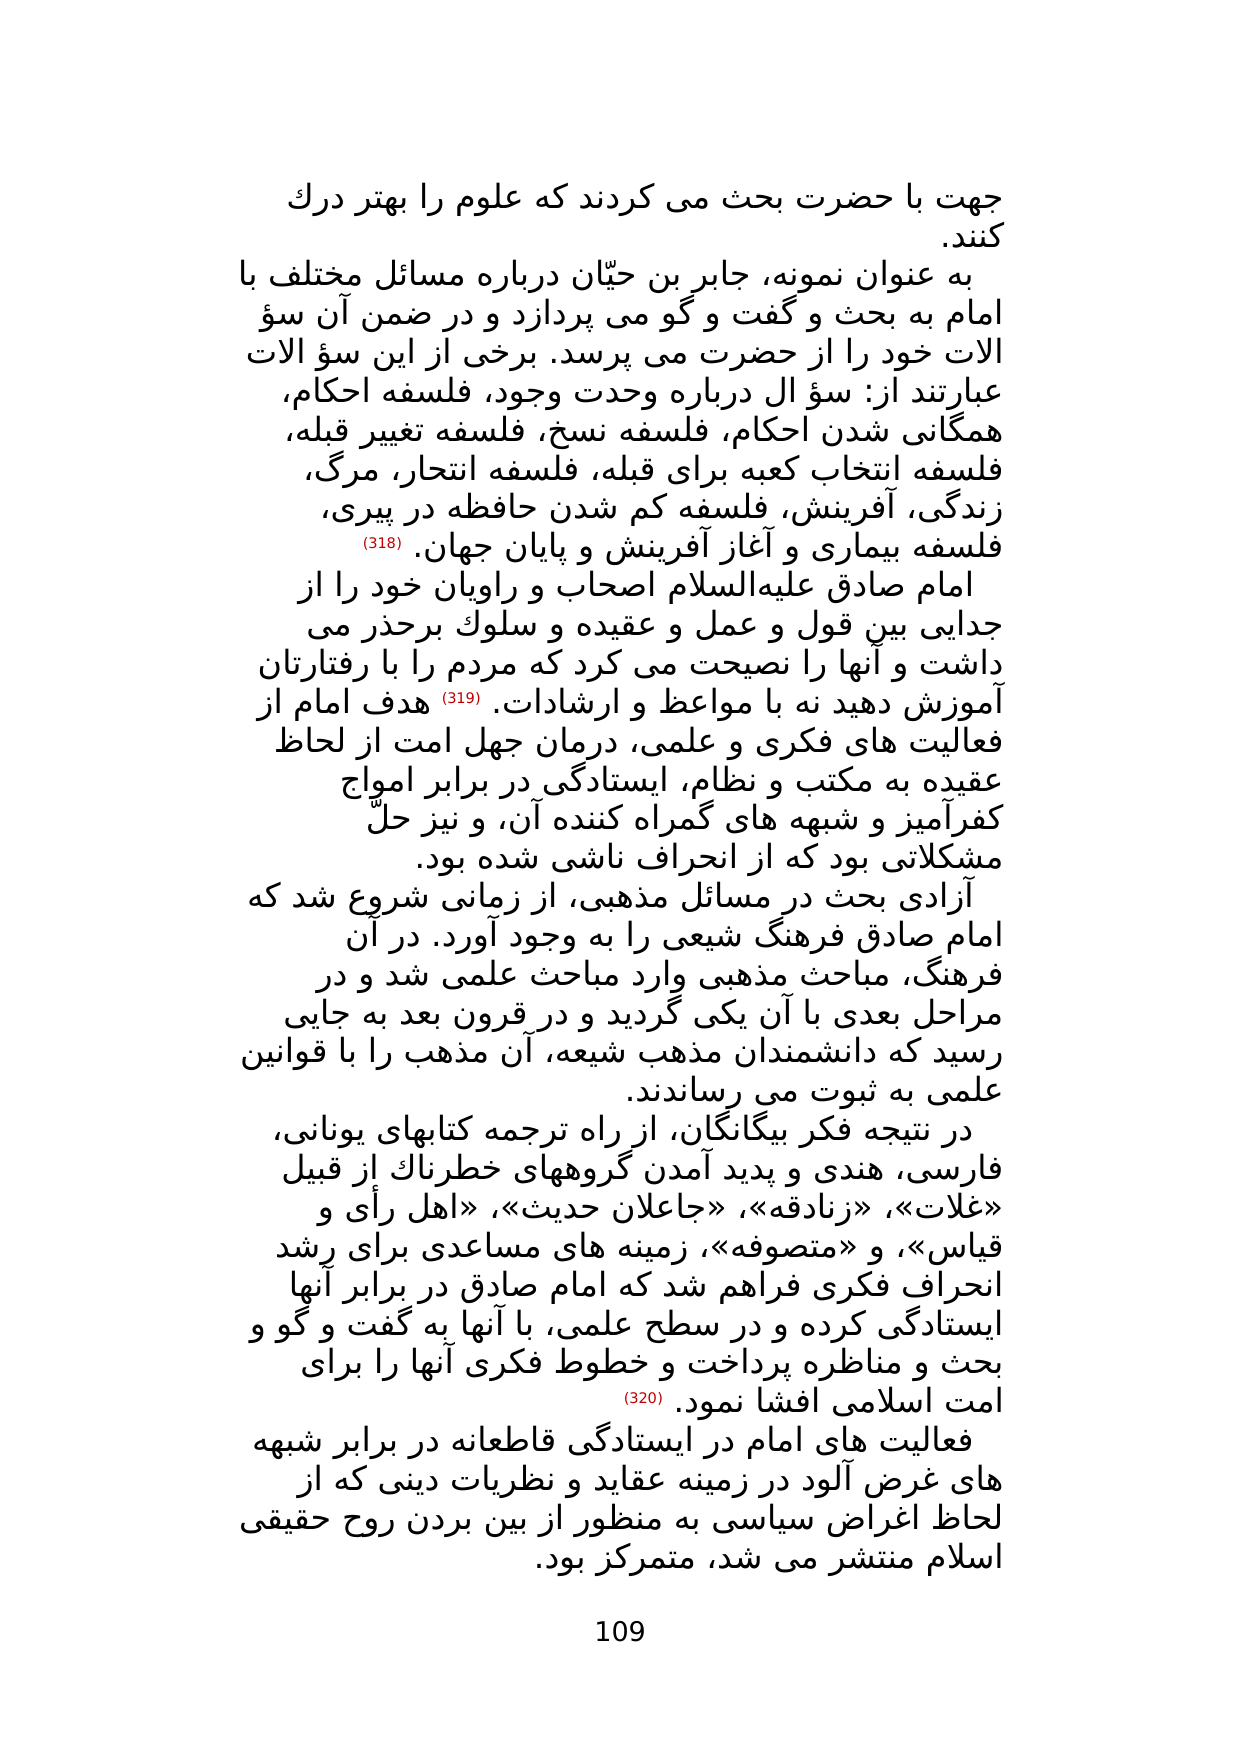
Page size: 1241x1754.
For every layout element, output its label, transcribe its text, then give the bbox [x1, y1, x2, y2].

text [236, 177, 1004, 255]
text در نتيجه فكر بيگانگان، از راه ترجمه كتابهاى يونانى، فارسى، هندى و پديد آمدن گروههاى خطرناك از قبيل «غلات»، «زنادقه»، «جاعلان حديث»، «اهل رأى و قياس»، و «متصوفه»، زمينه هاى مساعدى براى رشد انحراف فكرى فراهم شد كه امام صادق در برابر آنها ايستادگى كرده و در سطح علمى، با آنها به گفت و گو و بحث و مناظره پرداخت و خطوط فكرى آنها را براى امت اسلامى افشا نمود. (320) [236, 1110, 1004, 1421]
text فعاليت هاى امام در ايستادگى قاطعانه در برابر شبهه هاى غرض آلود در زمينه عقايد و نظريات دينى كه از لحاظ اغراض سياسى به منظور از بين بردن روح حقيقى اسلام منتشر مى شد، متمركز بود. [236, 1421, 1004, 1576]
text آزادى بحث در مسائل مذهبى، از زمانى شروع شد كه امام صادق فرهنگ شيعى را به وجود آورد. در آن فرهنگ، مباحث مذهبى وارد مباحث علمى شد و در مراحل بعدى با آن يكى گرديد و در قرون بعد به جايى رسيد كه دانشمندان مذهب شيعه، آن مذهب را با قوانين علمى به ثبوت مى رساندند. [236, 877, 1004, 1110]
text به عنوان نمونه، جابر بن حيّان درباره مسائل مختلف با امام به بحث و گفت و گو مى پردازد و در ضمن آن سؤ الات خود را از حضرت مى پرسد. برخى از اين سؤ الات عبارتند از: سؤ ال درباره وحدت وجود، فلسفه احكام، همگانى شدن احكام، فلسفه نسخ، فلسفه تغيير قبله، فلسفه انتخاب كعبه براى قبله، فلسفه انتحار، مرگ، زندگى، آفرينش، فلسفه كم شدن حافظه در پيرى، فلسفه بيمارى و آغاز آفرينش و پايان جهان. (318) [236, 255, 1004, 566]
text امام صادق عليه‌السلام اصحاب و راويان خود را از جدايى بين قول و عمل و عقيده و سلوك برحذر مى داشت و آنها را نصيحت مى كرد كه مردم را با رفتارتان آموزش دهيد نه با مواعظ و ارشادات. (319) هدف امام از فعاليت هاى فكرى و علمى، درمان جهل امت از لحاظ عقيده به مكتب و نظام، ايستادگى در برابر امواج كفرآميز و شبهه هاى گمراه كننده آن، و نيز حلّ مشكلاتى بود كه از انحراف ناشى شده بود. [236, 566, 1004, 877]
